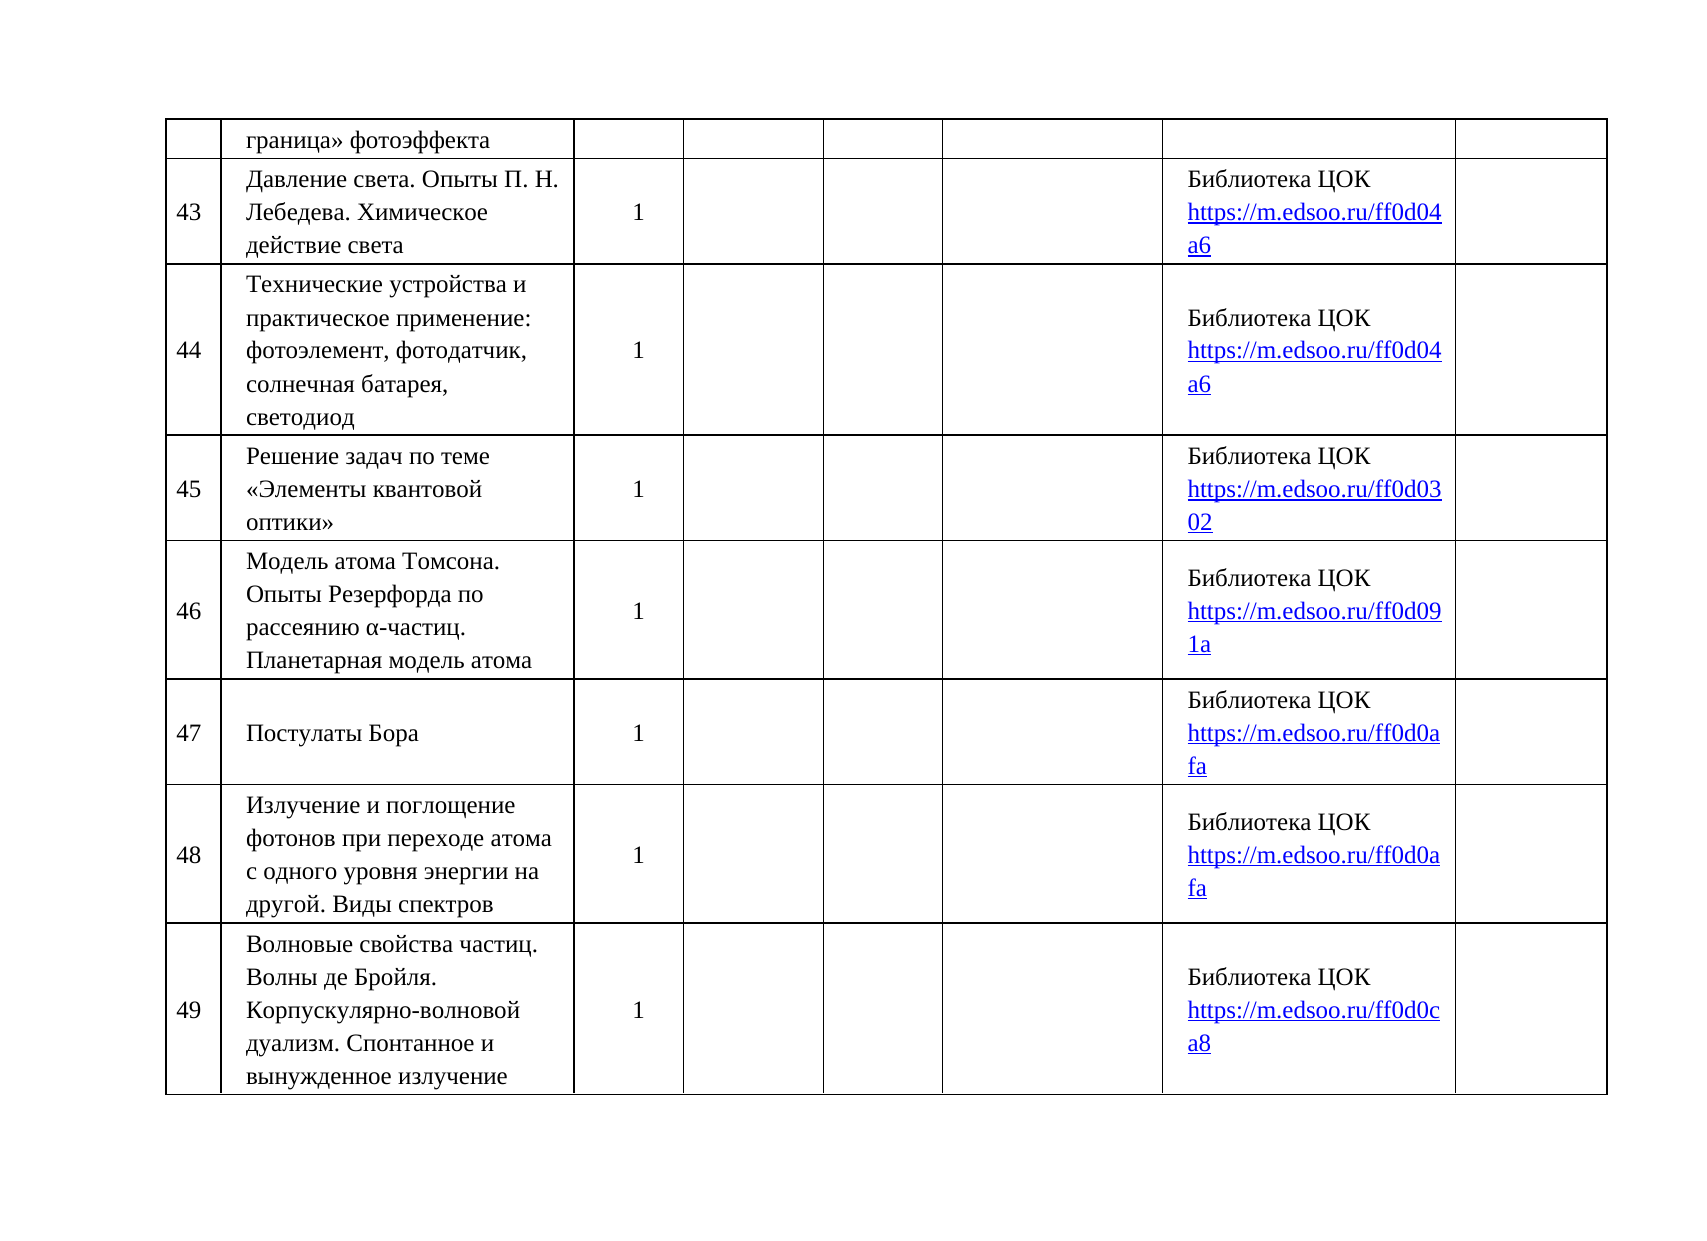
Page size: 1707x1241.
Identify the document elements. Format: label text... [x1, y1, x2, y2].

table_cell [824, 785, 942, 922]
table_cell 1 [575, 785, 683, 922]
table_cell 1 [575, 159, 683, 263]
table_cell Библиотека ЦОК https://m.edsoo.ru/ff0d04a6 [1163, 265, 1455, 434]
table_cell Давление света. Опыты П. Н. Лебедева. Химическое действие света [222, 159, 573, 263]
table_cell [943, 159, 1162, 263]
table_cell [824, 436, 942, 540]
table_cell [943, 120, 1162, 157]
table_cell [943, 436, 1162, 540]
table_cell [943, 265, 1162, 434]
table_cell [943, 924, 1162, 1093]
table_cell Волновые свойства частиц. Волны де Бройля. Корпускулярно-волновой дуализм. Спонтанное и вынужденное излучение [222, 924, 573, 1093]
table_cell Излучение и поглощение фотонов при переходе атома с одного уровня энергии на другой. Виды спектров [222, 785, 573, 922]
table_cell [1456, 680, 1606, 783]
table_cell Библиотека ЦОК https://m.edsoo.ru/ff0d0302 [1163, 436, 1455, 540]
table_cell [684, 680, 823, 783]
table_cell Библиотека ЦОК https://m.edsoo.ru/ff0d0ca8 [1163, 924, 1455, 1093]
table_cell Технические устройства и практическое применение: фотоэлемент, фотодатчик, солнечная батарея, светодиод [222, 265, 573, 434]
table_cell 43 [167, 159, 220, 263]
table_cell [1456, 436, 1606, 540]
table_cell [684, 924, 823, 1093]
table_cell 49 [167, 924, 220, 1093]
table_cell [1163, 120, 1455, 157]
table_cell [824, 541, 942, 678]
table_cell Библиотека ЦОК https://m.edsoo.ru/ff0d04a6 [1163, 159, 1455, 263]
table_cell 45 [167, 436, 220, 540]
table_cell [1456, 120, 1606, 157]
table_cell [222, 120, 573, 157]
table_cell 48 [167, 785, 220, 922]
table_cell Решение задач по теме «Элементы квантовой оптики» [222, 436, 573, 540]
table_cell Модель атома Томсона. Опыты Резерфорда по рассеянию α-частиц. Планетарная модель атома [222, 541, 573, 678]
table_cell [943, 785, 1162, 922]
table_cell [684, 120, 823, 157]
table_cell [1456, 924, 1606, 1093]
table_cell 1 [575, 541, 683, 678]
table_cell Библиотека ЦОК https://m.edsoo.ru/ff0d0afa [1163, 785, 1455, 922]
table_cell [824, 265, 942, 434]
table_cell [824, 120, 942, 157]
table_cell 44 [167, 265, 220, 434]
table_cell [1456, 785, 1606, 922]
table_cell [684, 436, 823, 540]
table_cell Постулаты Бора [222, 680, 573, 783]
table_cell 1 [575, 265, 683, 434]
table_cell 46 [167, 541, 220, 678]
table_cell [1456, 159, 1606, 263]
table_cell [1456, 541, 1606, 678]
table_cell [943, 541, 1162, 678]
table_cell 1 [575, 680, 683, 783]
table_cell Библиотека ЦОК https://m.edsoo.ru/ff0d0afa [1163, 680, 1455, 783]
table_cell [824, 159, 942, 263]
table_cell 42 [167, 120, 220, 157]
table_cell 1 [575, 436, 683, 540]
table_cell [1456, 265, 1606, 434]
table_cell [824, 924, 942, 1093]
table_cell [684, 541, 823, 678]
table_cell 1 [575, 924, 683, 1093]
table_cell Библиотека ЦОК https://m.edsoo.ru/ff0d091a [1163, 541, 1455, 678]
table_cell [684, 159, 823, 263]
table_cell [684, 785, 823, 922]
table_cell 47 [167, 680, 220, 783]
table_cell 1 [575, 120, 683, 157]
table_cell [684, 265, 823, 434]
table_cell [824, 680, 942, 783]
table_cell [943, 680, 1162, 783]
